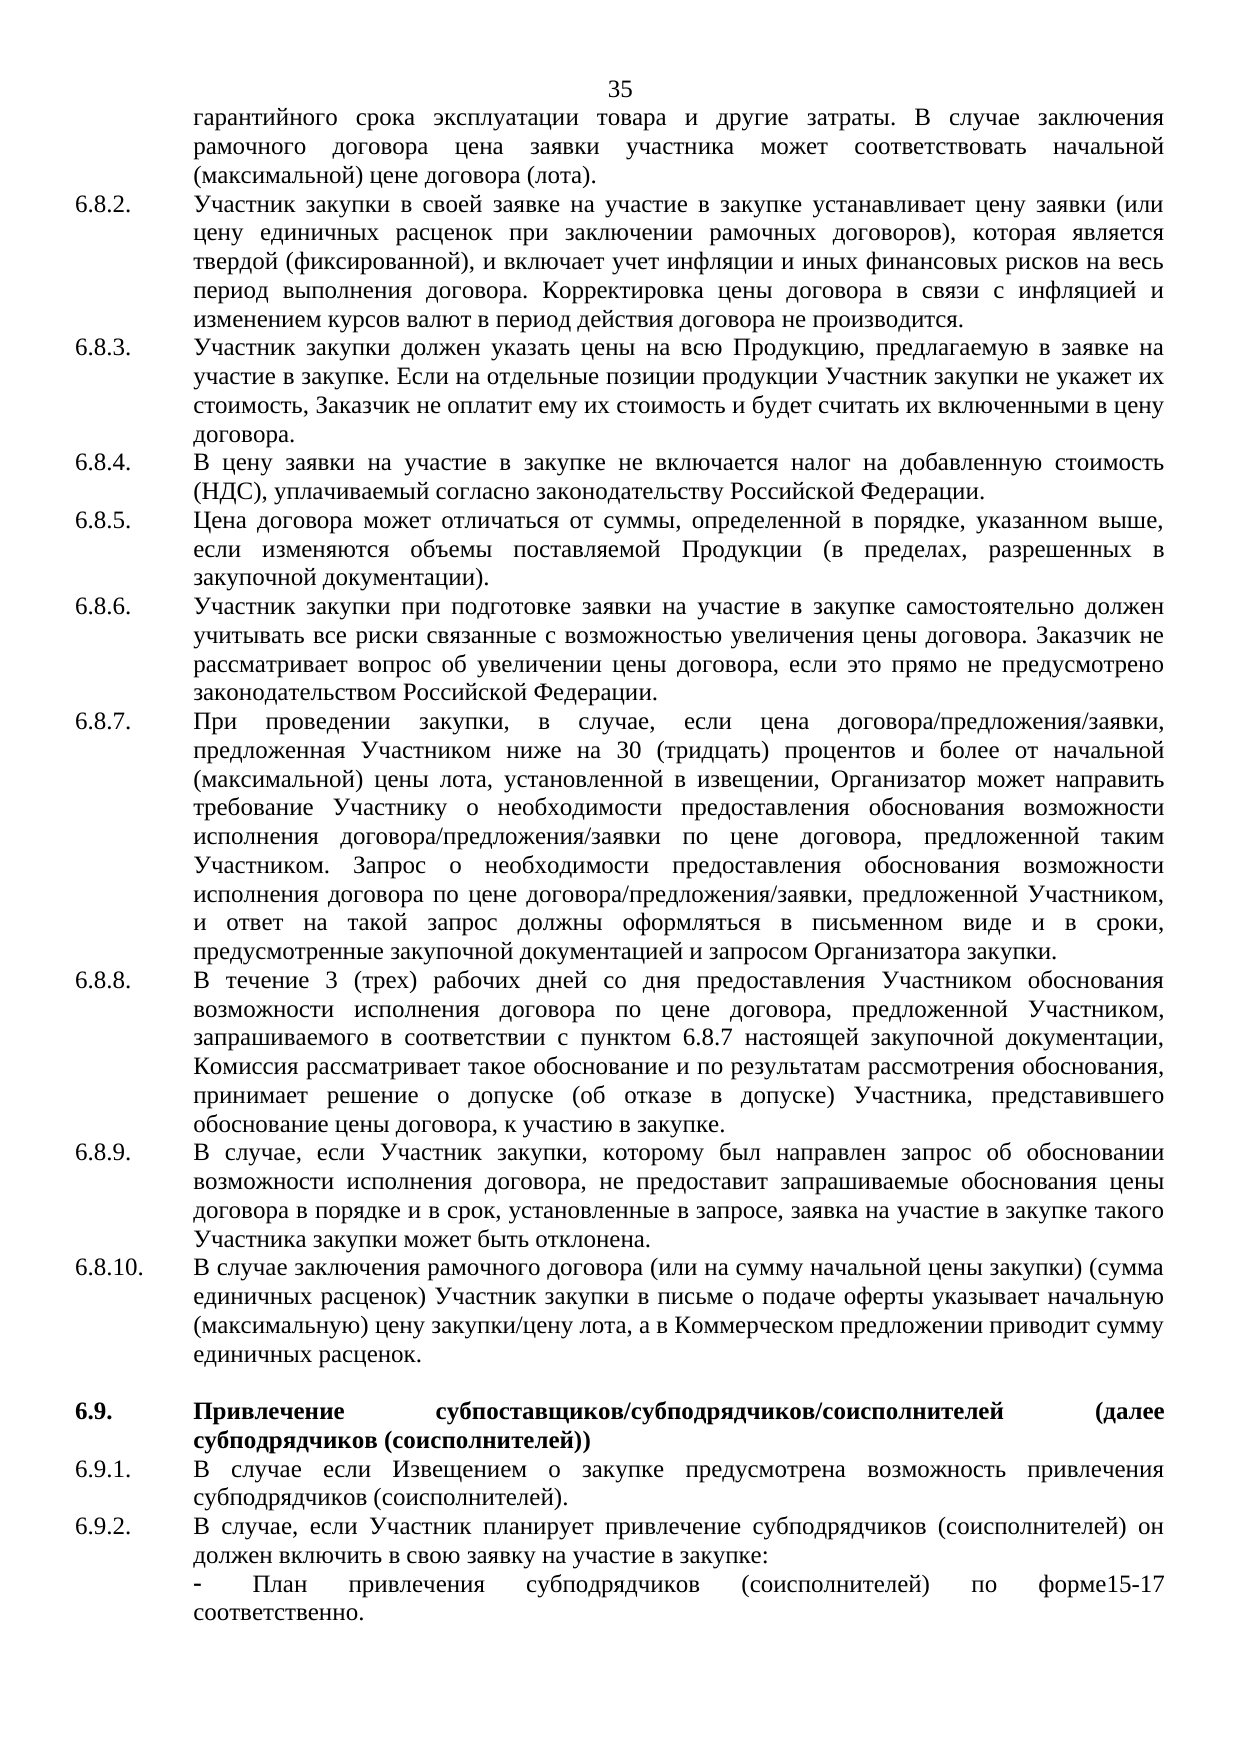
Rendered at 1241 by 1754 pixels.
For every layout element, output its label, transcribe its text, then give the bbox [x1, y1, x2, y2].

list Цена договора может отличаться от суммы, определенной в порядке, указанном выше, если изменяются объемы поставляемой Продукции (в пределах, разрешенных в закупочной документации). [75, 505, 1165, 591]
list В случае если Извещением о закупке предусмотрена возможность привлечения субподрядчиков (соисполнителей). [75, 1454, 1165, 1511]
list В цену заявки на участие в закупке не включается налог на добавленную стоимость (НДС), уплачиваемый согласно законодательству Российской Федерации. [75, 447, 1165, 505]
list При проведении закупки, в случае, если цена договора/предложения/заявки, предложенная Участником ниже на 30 (тридцать) процентов и более от начальной (максимальной) цены лота, установленной в извещении, Организатор может направить требование Участнику о необходимости предоставления обоснования возможности исполнения договора/предложения/заявки по цене договора, предложенной таким Участником. Запрос о необходимости предоставления обоснования возможности исполнения договора по цене договора/предложения/заявки, предложенной Участником, и ответ на такой запрос должны оформляться в письменном виде и в сроки, предусмотренные закупочной документацией и запросом Организатора закупки. [75, 706, 1165, 965]
list Участник закупки при подготовке заявки на участие в закупке самостоятельно должен учитывать все риски связанные с возможностью увеличения цены договора. Заказчик не рассматривает вопрос об увеличении цены договора, если это прямо не предусмотрено законодательством Российской Федерации. [75, 591, 1165, 706]
list План привлечения субподрядчиков (соисполнителей) по форме15-17 соответственно. [193, 1569, 1165, 1626]
list В случае заключения рамочного договора (или на сумму начальной цены закупки) (сумма единичных расценок) Участник закупки в письме о подаче оферты указывает начальную (максимальную) цену закупки/цену лота, а в Коммерческом предложении приводит сумму единичных расценок. [75, 1252, 1165, 1367]
list Участник закупки должен указать цены на всю Продукцию, предлагаемую в заявке на участие в закупке. Если на отдельные позиции продукции Участник закупки не укажет их стоимость, Заказчик не оплатит ему их стоимость и будет считать их включенными в цену договора. [75, 332, 1165, 447]
list Привлечение субпоставщиков/субподрядчиков/соисполнителей (далее субподрядчиков (соисполнителей)) [75, 1396, 1165, 1454]
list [75, 102, 1165, 189]
list В случае, если Участник закупки, которому был направлен запрос об обосновании возможности исполнения договора, не предоставит запрашиваемые обоснования цены договора в порядке и в срок, установленные в запросе, заявка на участие в закупке такого Участника закупки может быть отклонена. [75, 1137, 1165, 1252]
list В течение 3 (трех) рабочих дней со дня предоставления Участником обоснования возможности исполнения договора по цене договора, предложенной Участником, запрашиваемого в соответствии с пунктом 6.8.7 настоящей закупочной документации, Комиссия рассматривает такое обоснование и по результатам рассмотрения обоснования, принимает решение о допуске (об отказе в допуске) Участника, представившего обоснование цены договора, к участию в закупке. [75, 965, 1165, 1137]
list Участник закупки в своей заявке на участие в закупке устанавливает цену заявки (или цену единичных расценок при заключении рамочных договоров), которая является твердой (фиксированной), и включает учет инфляции и иных финансовых рисков на весь период выполнения договора. Корректировка цены договора в связи с инфляцией и изменением курсов валют в период действия договора не производится. [75, 189, 1165, 332]
list В случае, если Участник планирует привлечение субподрядчиков (соисполнителей) он должен включить в свою заявку на участие в закупке: [75, 1511, 1165, 1569]
